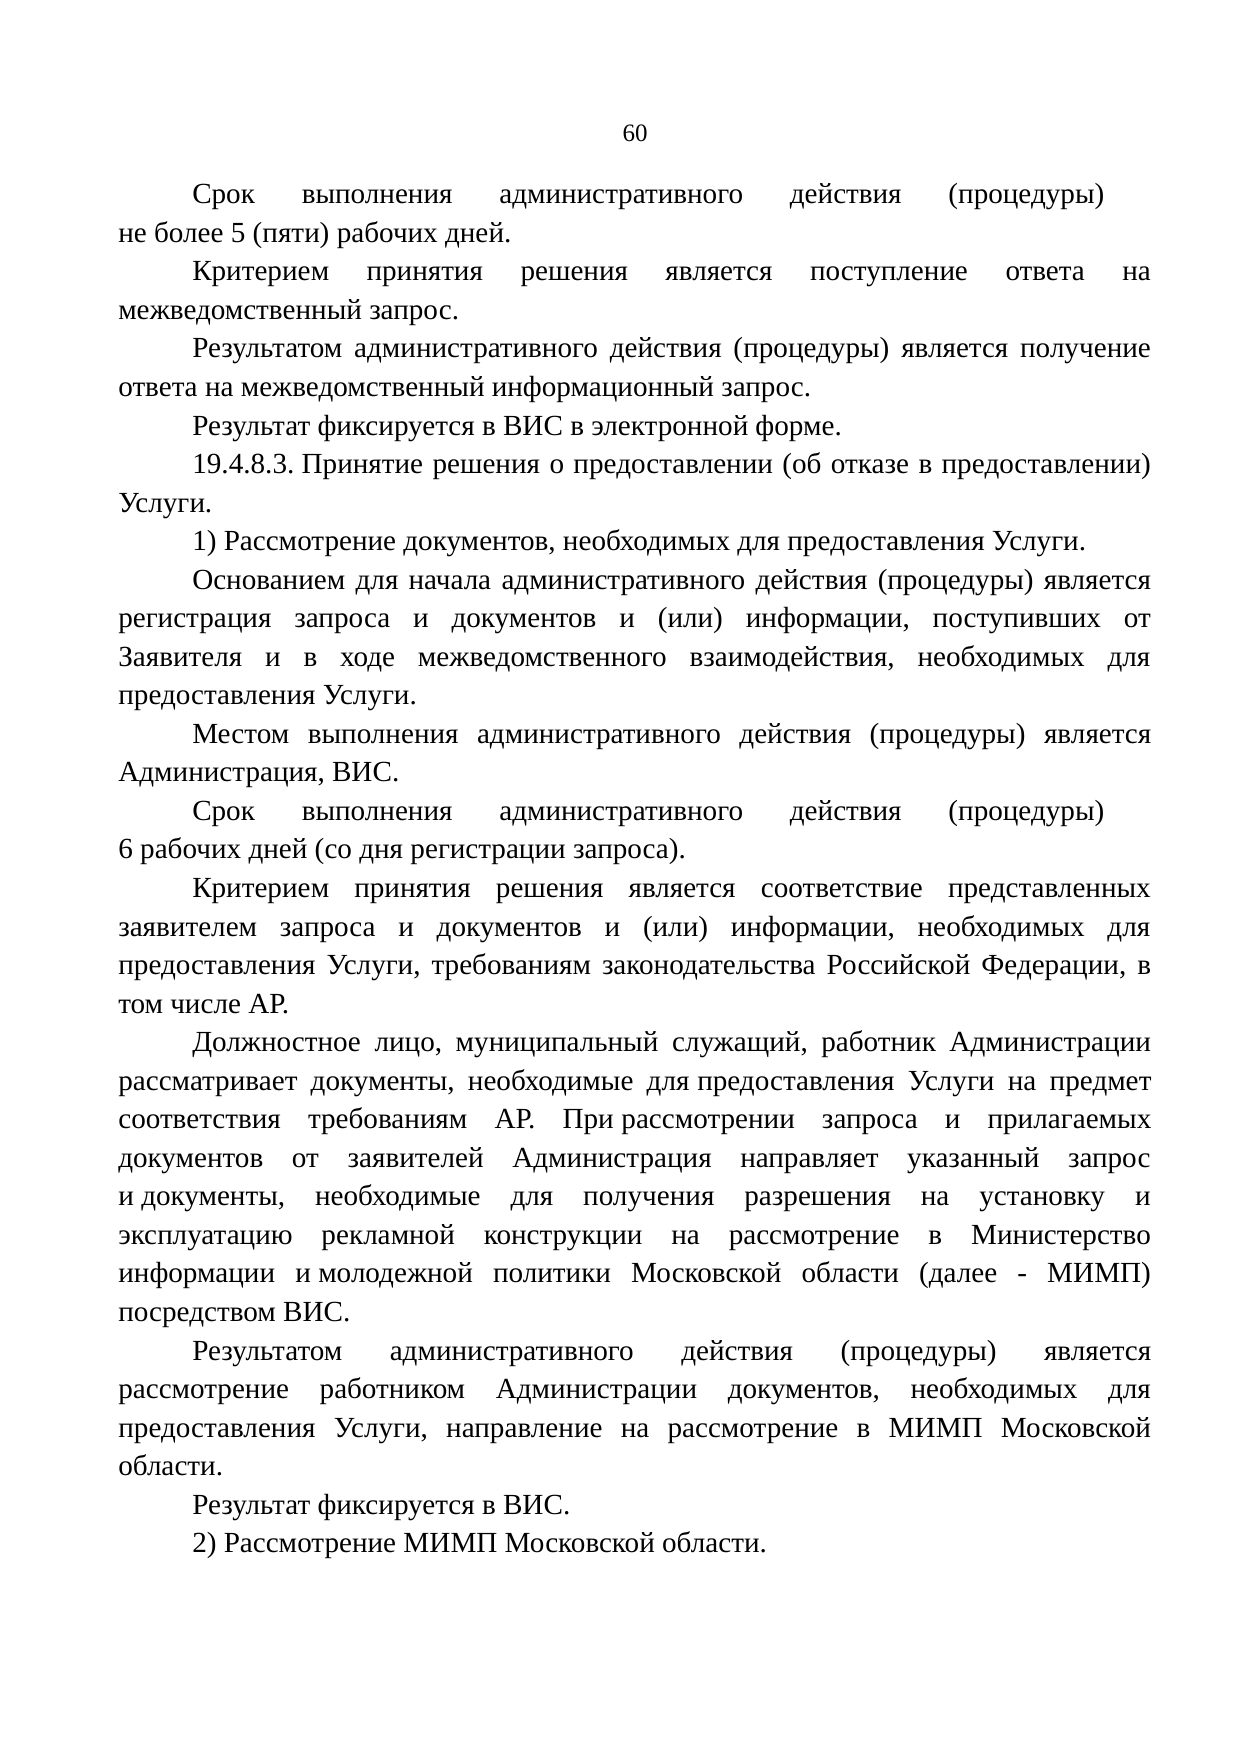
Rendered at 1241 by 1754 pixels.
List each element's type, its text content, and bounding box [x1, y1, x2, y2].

text 19.4.8.3. Принятие решения о предоставлении (об отказе в предоставлении) Услуги. [118, 446, 1152, 518]
text Должностное лицо, муниципальный служащий, работник Администрации рассматривает документы, необходимые для предоставления Услуги на предмет соответствия требованиям АР. При рассмотрении запроса и прилагаемых документов от заявителей Администрация направляет указанный запрос и документы, необходимые для получения разрешения на установку и эксплуатацию рекламной конструкции на рассмотрение в Министерство информации и молодежной политики Московской области (далее - МИМП) посредством ВИС. [118, 1024, 1152, 1328]
text 2) Рассмотрение МИМП Московской области. [118, 1525, 1152, 1559]
text Срок выполнения административного действия (процедуры) не более 5 (пяти) рабочих дней. [118, 176, 1152, 248]
text 1) Рассмотрение документов, необходимых для предоставления Услуги. [118, 523, 1152, 557]
text Результатом административного действия (процедуры) является получение ответа на межведомственный информационный запрос. [118, 331, 1152, 403]
text Критерием принятия решения является поступление ответа на межведомственный запрос. [118, 253, 1152, 326]
text Местом выполнения административного действия (процедуры) является Администрация, ВИС. [118, 716, 1152, 788]
text Результат фиксируется в ВИС. [118, 1487, 1152, 1520]
text Основанием для начала административного действия (процедуры) является регистрация запроса и документов и (или) информации, поступивших от Заявителя и в ходе межведомственного взаимодействия, необходимых для предоставления Услуги. [118, 562, 1152, 711]
text Критерием принятия решения является соответствие представленных заявителем запроса и документов и (или) информации, необходимых для предоставления Услуги, требованиям законодательства Российской Федерации, в том числе АР. [118, 870, 1152, 1019]
text Срок выполнения административного действия (процедуры) 6 рабочих дней (со дня регистрации запроса). [118, 793, 1152, 865]
text Результат фиксируется в ВИС в электронной форме. [118, 408, 1152, 441]
text Результатом административного действия (процедуры) является рассмотрение работником Администрации документов, необходимых для предоставления Услуги, направление на рассмотрение в МИМП Московской области. [118, 1333, 1152, 1482]
